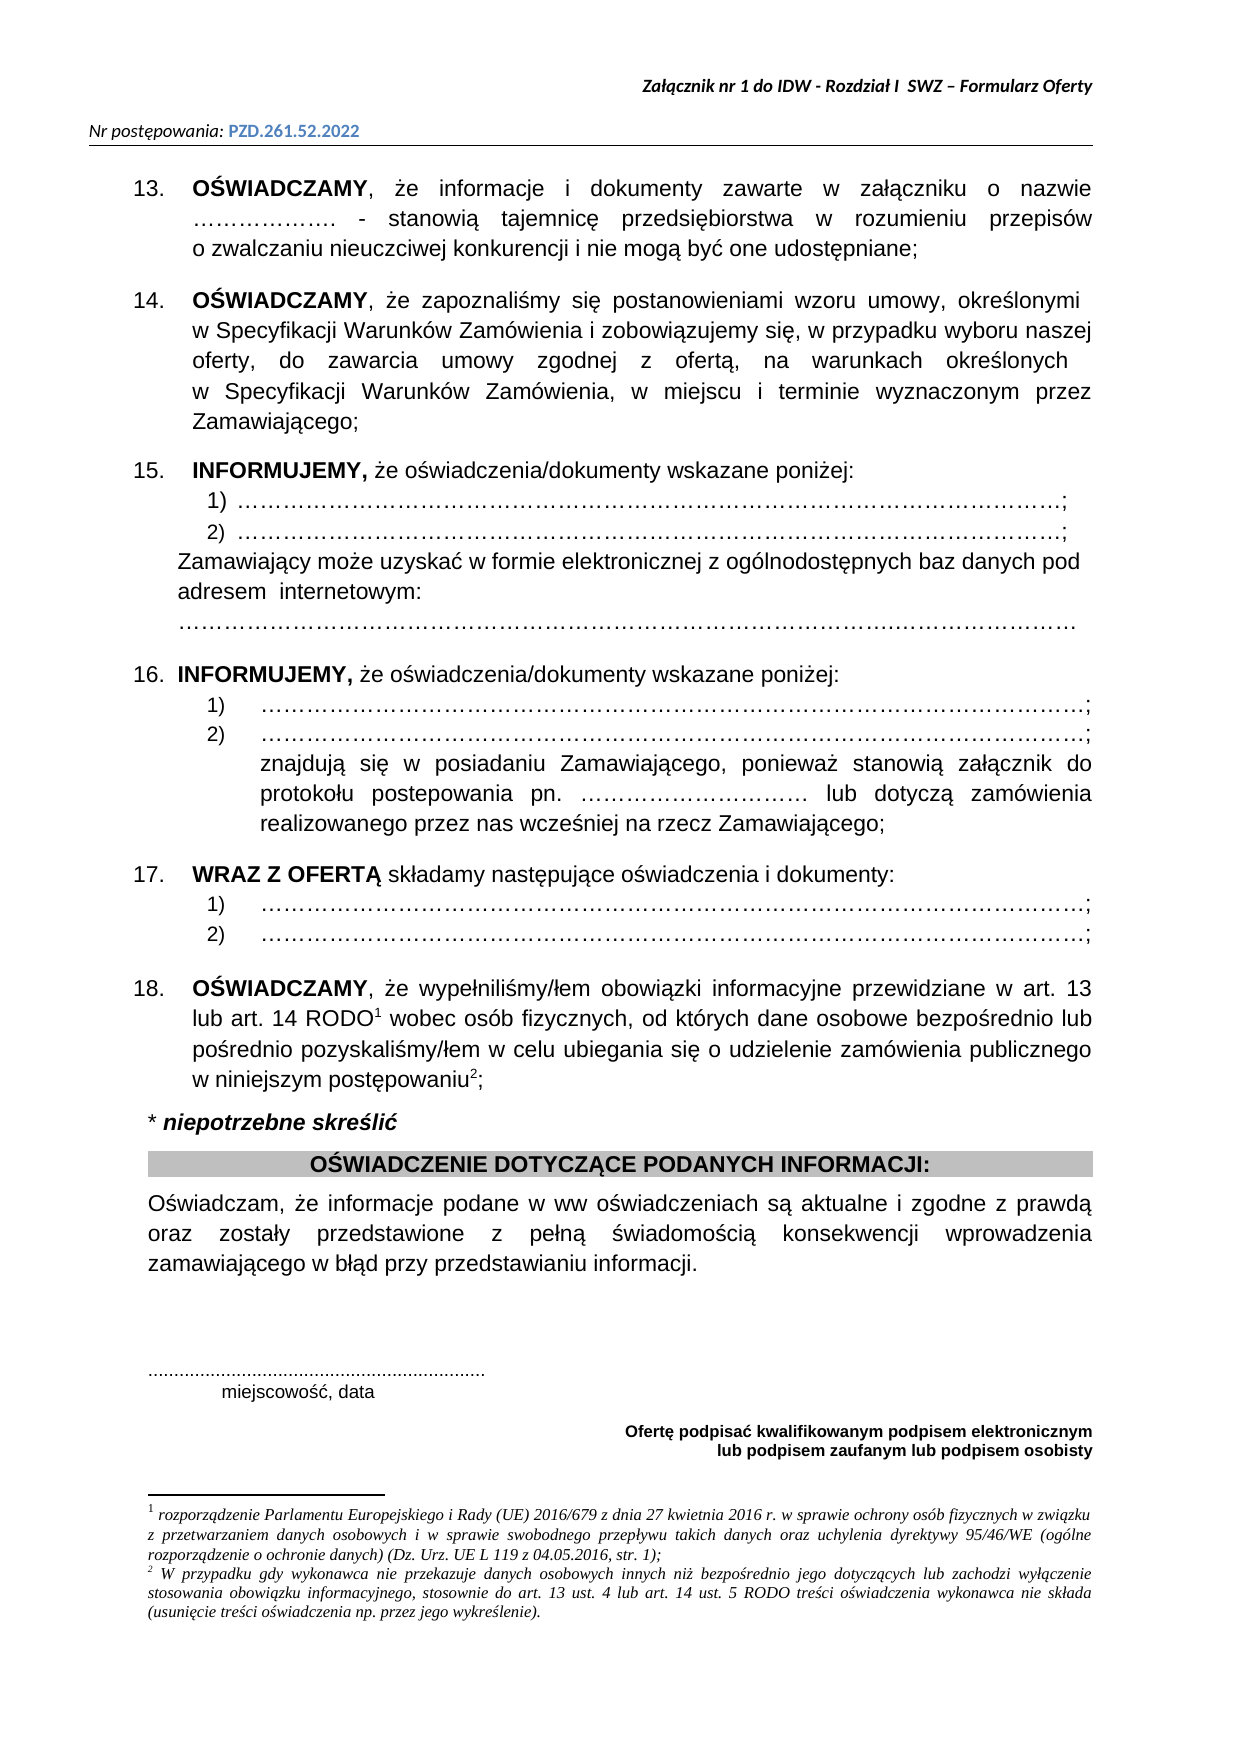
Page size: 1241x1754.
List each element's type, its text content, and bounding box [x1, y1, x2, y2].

list OŚWIADCZAMY, że wypełniliśmy/łem obowiązki informacyjne przewidziane w art. 13 lub art. 14 RODO wobec osób fizycznych, od których dane osobowe bezpośrednio lub pośrednio pozyskaliśmy/łem w celu ubiegania się o udzielenie zamówienia publicznego w niniejszym postępowaniu2; [133, 975, 1093, 1092]
list ………………………………………………………………………………………………; [207, 920, 1093, 946]
list OŚWIADCZAMY, że informacje i dokumenty zawarte w załączniku o nazwie ………………. - stanowią tajemnicę przedsiębiorstwa w rozumieniu przepisów o zwalczaniu nieuczciwej konkurencji i nie mogą być one udostępniane; [133, 174, 1093, 261]
text OŚWIADCZENIE DOTYCZĄCE PODANYCH INFORMACJI: [148, 1151, 1093, 1177]
list ………………………………………………………………………………………………; [207, 720, 1093, 747]
list ………………………………………………………………………………………………; [207, 890, 1093, 917]
list ………………………………………………………………………………………………; [207, 487, 1093, 514]
list WRAZ Z OFERTĄ składamy następujące oświadczenia i dokumenty: [133, 861, 1093, 887]
list ………………………………………………………………………………….…………………… [177, 608, 1093, 635]
list INFORMUJEMY, że oświadczenia/dokumenty wskazane poniżej: [133, 457, 1093, 484]
list INFORMUJEMY, że oświadczenia/dokumenty wskazane poniżej: [133, 661, 1093, 687]
list Zamawiający może uzyskać w formie elektronicznej z ogólnodostępnych baz danych pod adresem internetowym: [177, 548, 1093, 604]
text Oświadczam, że informacje podane w ww oświadczeniach są aktualne i zgodne z prawdą oraz zostały przedstawione z pełną świadomością konsekwencji wprowadzenia zamawiającego w błąd przy przedstawianiu informacji. [148, 1189, 1093, 1276]
list ………………………………………………………………………………………………; [207, 518, 1093, 544]
text lub podpisem zaufanym lub podpisem osobisty [148, 1441, 1093, 1460]
list OŚWIADCZAMY, że zapoznaliśmy się postanowieniami wzoru umowy, określonymi w Specyfikacji Warunków Zamówienia i zobowiązujemy się, w przypadku wyboru naszej oferty, do zawarcia umowy zgodnej z ofertą, na warunkach określonych w Specyfikacji Warunków Zamówienia, w miejscu i terminie wyznaczonym przez Zamawiającego; [133, 287, 1093, 434]
list znajdują się w posiadaniu Zamawiającego, ponieważ stanowią załącznik do protokołu postepowania pn. ………………………… lub dotyczą zamówienia realizowanego przez nas wcześniej na rzecz Zamawiającego; [260, 750, 1093, 836]
text ................................................................. [148, 1359, 1093, 1381]
text miejscowość, data [185, 1381, 1093, 1402]
text * niepotrzebne skreślić [148, 1108, 1093, 1135]
list ………………………………………………………………………………………………; [207, 691, 1093, 717]
text Ofertę podpisać kwalifikowanym podpisem elektronicznym [148, 1421, 1093, 1441]
